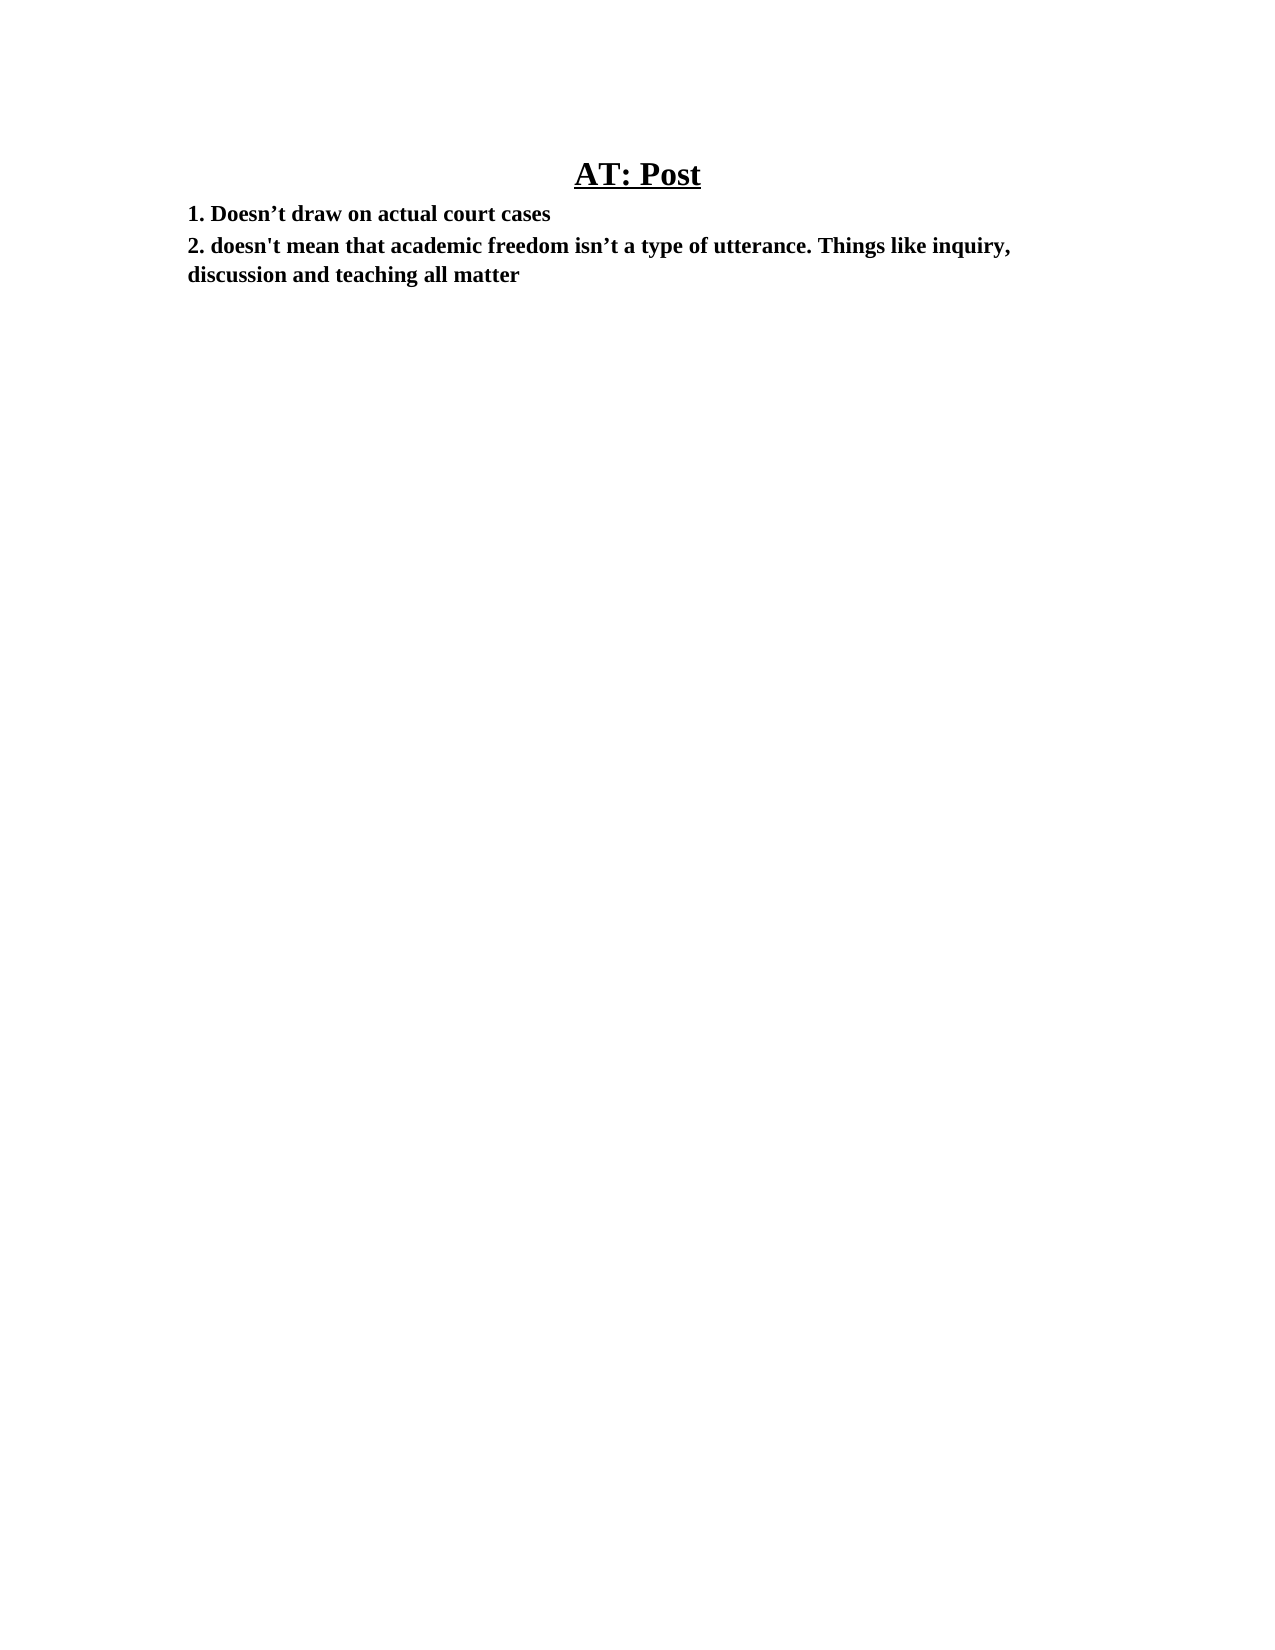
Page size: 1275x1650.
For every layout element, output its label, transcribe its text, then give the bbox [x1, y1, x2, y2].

subtitle 1. Doesn’t draw on actual court cases [187, 200, 1087, 226]
subtitle 2. doesn't mean that academic freedom isn’t a type of utterance. Things like inquiry, discussion and teaching all matter [187, 232, 1087, 287]
subtitle AT: Post [187, 154, 1087, 192]
